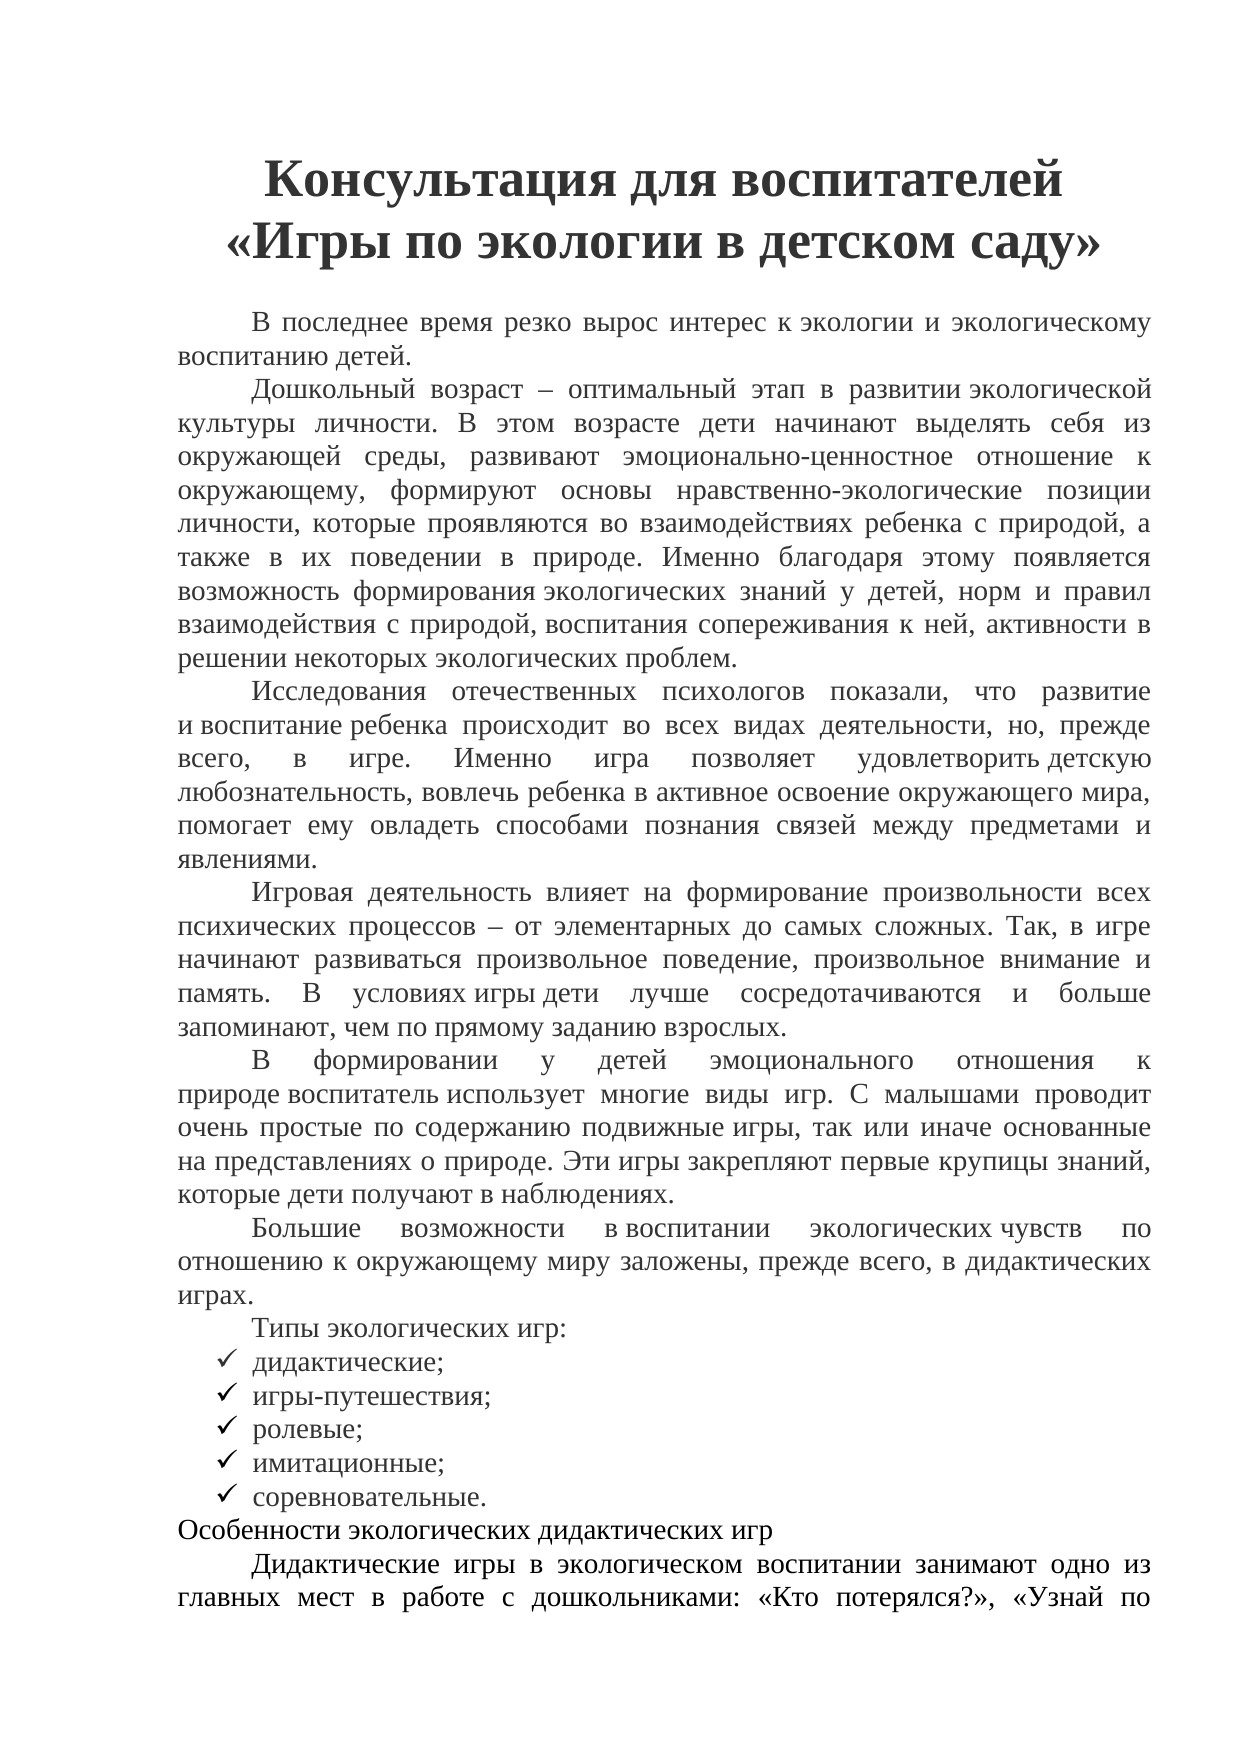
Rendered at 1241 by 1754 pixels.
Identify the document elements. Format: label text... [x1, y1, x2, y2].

list игры-путешествия; [215, 1378, 1152, 1411]
list имитационные; [215, 1445, 1152, 1479]
text В последнее время резко вырос интерес к экологии и экологическому воспитанию детей. [177, 304, 1152, 371]
text Большие возможности в воспитании экологических чувств по отношению к окружающему миру заложены, прежде всего, в дидактических играх. [177, 1210, 1152, 1311]
text Исследования отечественных психологов показали, что развитие и воспитание ребенка происходит во всех видах деятельности, но, прежде всего, в игре. Именно игра позволяет удовлетворить детскую любознательность, вовлечь ребенка в активное освоение окружающего мира, помогает ему овладеть способами познания связей между предметами и явлениями. [177, 673, 1152, 874]
list дидактические; [215, 1344, 1152, 1378]
text Дошкольный возраст – оптимальный этап в развитии экологической культуры личности. В этом возрасте дети начинают выделять себя из окружающей среды, развивают эмоционально-ценностное отношение к окружающему, формируют основы нравственно-экологические позиции личности, которые проявляются во взаимодействиях ребенка с природой, а также в их поведении в природе. Именно благодаря этому появляется возможность формирования экологических знаний у детей, норм и правил взаимодействия с природой, воспитания сопереживания к ней, активности в решении некоторых экологических проблем. [177, 371, 1152, 673]
text Типы экологических игр: [177, 1311, 1152, 1344]
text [177, 1546, 1152, 1613]
list ролевые; [215, 1411, 1152, 1445]
text В формировании у детей эмоционального отношения к природе воспитатель использует многие виды игр. С малышами проводит очень простые по содержанию подвижные игры, так или иначе основанные на представлениях о природе. Эти игры закрепляют первые крупицы знаний, которые дети получают в наблюдениях. [177, 1042, 1152, 1210]
text Консультация для воспитателей «Игры по экологии в детском саду» [177, 146, 1152, 271]
text Игровая деятельность влияет на формирование произвольности всех психических процессов – от элементарных до самых сложных. Так, в игре начинают развиваться произвольное поведение, произвольное внимание и память. В условиях игры дети лучше сосредотачиваются и больше запоминают, чем по прямому заданию взрослых. [177, 874, 1152, 1042]
list соревновательные. [215, 1479, 1152, 1512]
text Особенности экологических дидактических игр [177, 1512, 1152, 1546]
